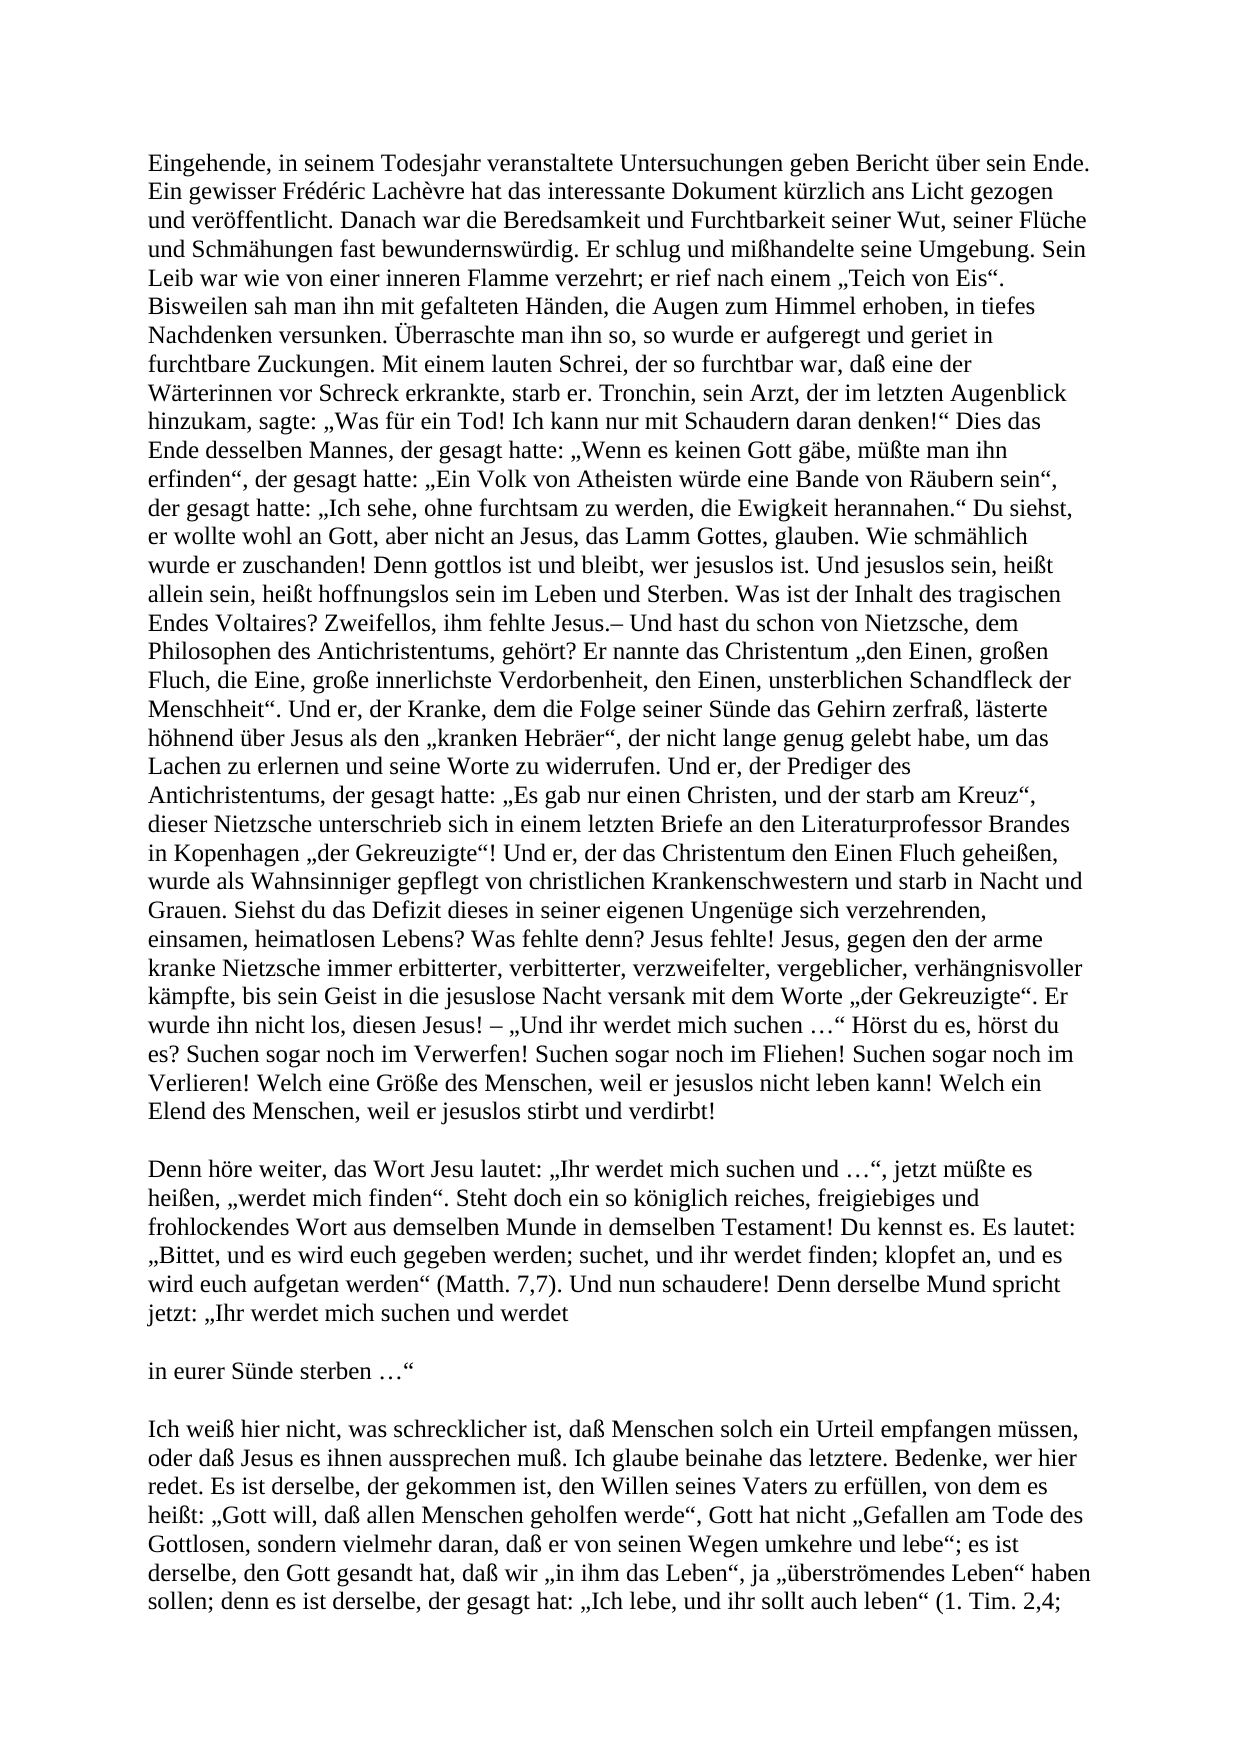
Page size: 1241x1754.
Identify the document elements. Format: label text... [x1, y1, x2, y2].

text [148, 148, 1093, 1125]
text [148, 1414, 1093, 1615]
text in eurer Sünde sterben …“ [148, 1356, 1093, 1385]
text Denn höre weiter, das Wort Jesu lautet: „Ihr werdet mich suchen und …“, jetzt müßte es heißen, „werdet mich finden“. Steht doch ein so königlich reiches, freigiebiges und frohlockendes Wort aus demselben Munde in demselben Testament! Du kennst es. Es lautet: „Bittet, und es wird euch gegeben werden; suchet, und ihr werdet finden; klopfet an, und es wird euch aufgetan werden“ (Matth. 7,7). Und nun schaudere! Denn derselbe Mund spricht jetzt: „Ihr werdet mich suchen und werdet [148, 1154, 1093, 1327]
